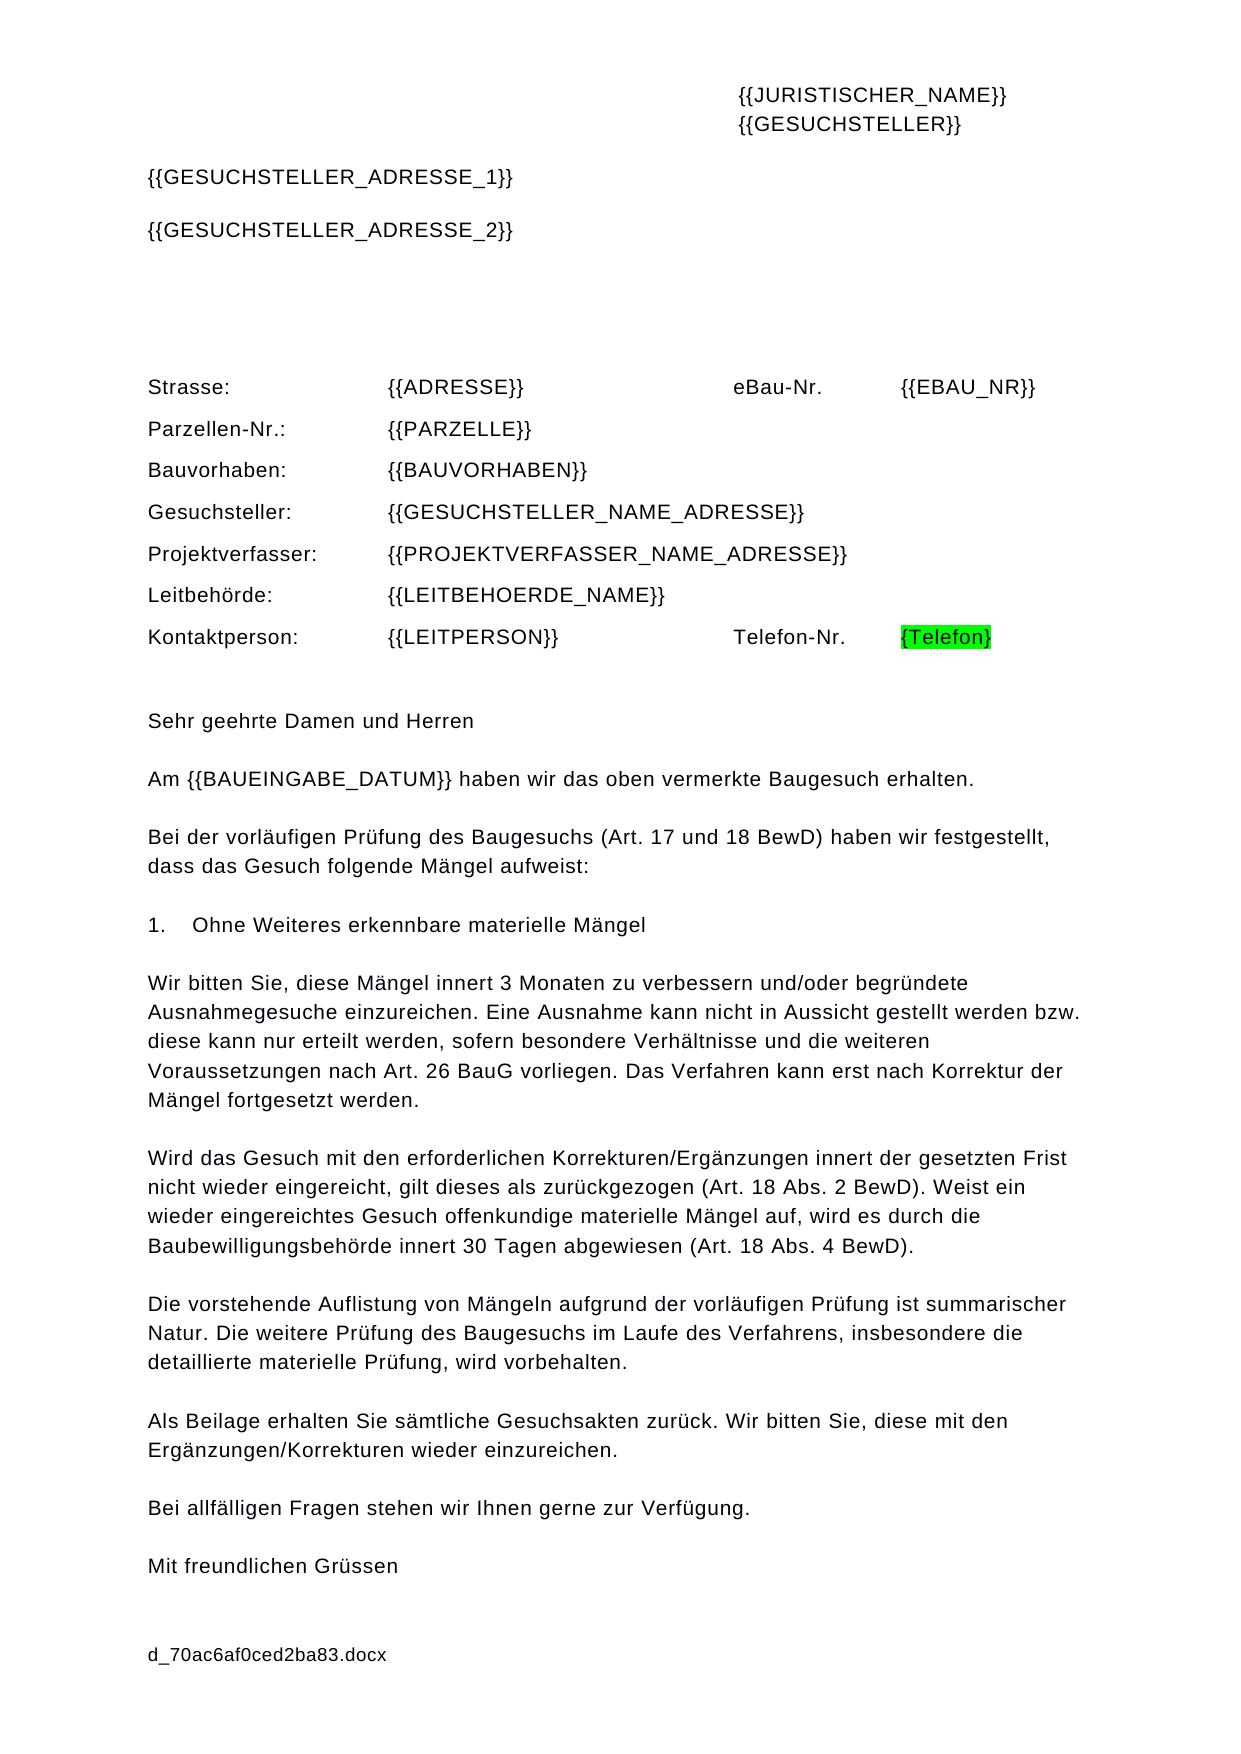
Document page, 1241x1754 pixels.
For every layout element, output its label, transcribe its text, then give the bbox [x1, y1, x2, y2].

table_cell Projektverfasser: [136, 525, 377, 567]
text Wird das Gesuch mit den erforderlichen Korrekturen/Ergänzungen innert der gesetzten Frist nicht wieder eingereicht, gilt dieses als zurückgezogen (Art. 18 Abs. 2 BewD). Weist ein wieder eingereichtes Gesuch offenkundige materielle Mängel auf, wird es durch die Baubewilligungsbehörde innert 30 Tagen abgewiesen (Art. 18 Abs. 4 BewD). [148, 1141, 1092, 1257]
text Sehr geehrte Damen und Herren [148, 703, 1092, 732]
table_header {{EBAU_NR}} [890, 359, 1107, 400]
table_cell {{LEITBEHOERDE_NAME}} [377, 567, 1107, 608]
table_cell {{PARZELLE}} [377, 400, 1107, 442]
table_header {{ADRESSE}} [377, 359, 722, 400]
table_header Strasse: [136, 359, 377, 400]
table_cell Bauvorhaben: [136, 442, 377, 483]
text Die vorstehende Auflistung von Mängeln aufgrund der vorläufigen Prüfung ist summarischer Natur. Die weitere Prüfung des Baugesuchs im Laufe des Verfahrens, insbesondere die detaillierte materielle Prüfung, wird vorbehalten. [148, 1287, 1092, 1374]
text {{GESUCHSTELLER_ADRESSE_1}} [148, 136, 1092, 189]
table_cell {{LEITPERSON}} [377, 609, 722, 650]
text {{GESUCHSTELLER_ADRESSE_2}} [148, 189, 1092, 242]
table_cell {Telefon} [890, 609, 1107, 650]
text Wir bitten Sie, diese Mängel innert 3 Monaten zu verbessern und/oder begründete Ausnahmegesuche einzureichen. Eine Ausnahme kann nicht in Aussicht gestellt werden bzw. diese kann nur erteilt werden, sofern besondere Verhältnisse und die weiteren Voraussetzungen nach Art. 26 BauG vorliegen. Das Verfahren kann erst nach Korrektur der Mängel fortgesetzt werden. [148, 966, 1092, 1112]
table_cell Parzellen-Nr.: [136, 400, 377, 442]
table_cell Kontaktperson: [136, 609, 377, 650]
text Bei der vorläufigen Prüfung des Baugesuchs (Art. 17 und 18 BewD) haben wir festgestellt, dass das Gesuch folgende Mängel aufweist: [148, 820, 1092, 878]
text Am {{BAUEINGABE_DATUM}} haben wir das oben vermerkte Baugesuch erhalten. [148, 762, 1092, 791]
text Mit freundlichen Grüssen [148, 1549, 1092, 1578]
text Als Beilage erhalten Sie sämtliche Gesuchsakten zurück. Wir bitten Sie, diese mit den Ergänzungen/Korrekturen wieder einzureichen. [148, 1403, 1092, 1462]
table_cell Gesuchsteller: [136, 484, 377, 525]
table_cell Leitbehörde: [136, 567, 377, 608]
table_cell {{PROJEKTVERFASSER_NAME_ADRESSE}} [377, 525, 1107, 567]
text {{JURISTISCHER_NAME}} [148, 77, 1092, 106]
table_header eBau-Nr. [722, 359, 889, 400]
text {{GESUCHSTELLER}} [148, 106, 1092, 136]
table_cell {{BAUVORHABEN}} [377, 442, 1107, 483]
text 1. Ohne Weiteres erkennbare materielle Mängel [148, 907, 1092, 937]
text Bei allfälligen Fragen stehen wir Ihnen gerne zur Verfügung. [148, 1491, 1092, 1520]
table_cell {{GESUCHSTELLER_NAME_ADRESSE}} [377, 484, 1107, 525]
table_cell Telefon-Nr. [722, 609, 889, 650]
